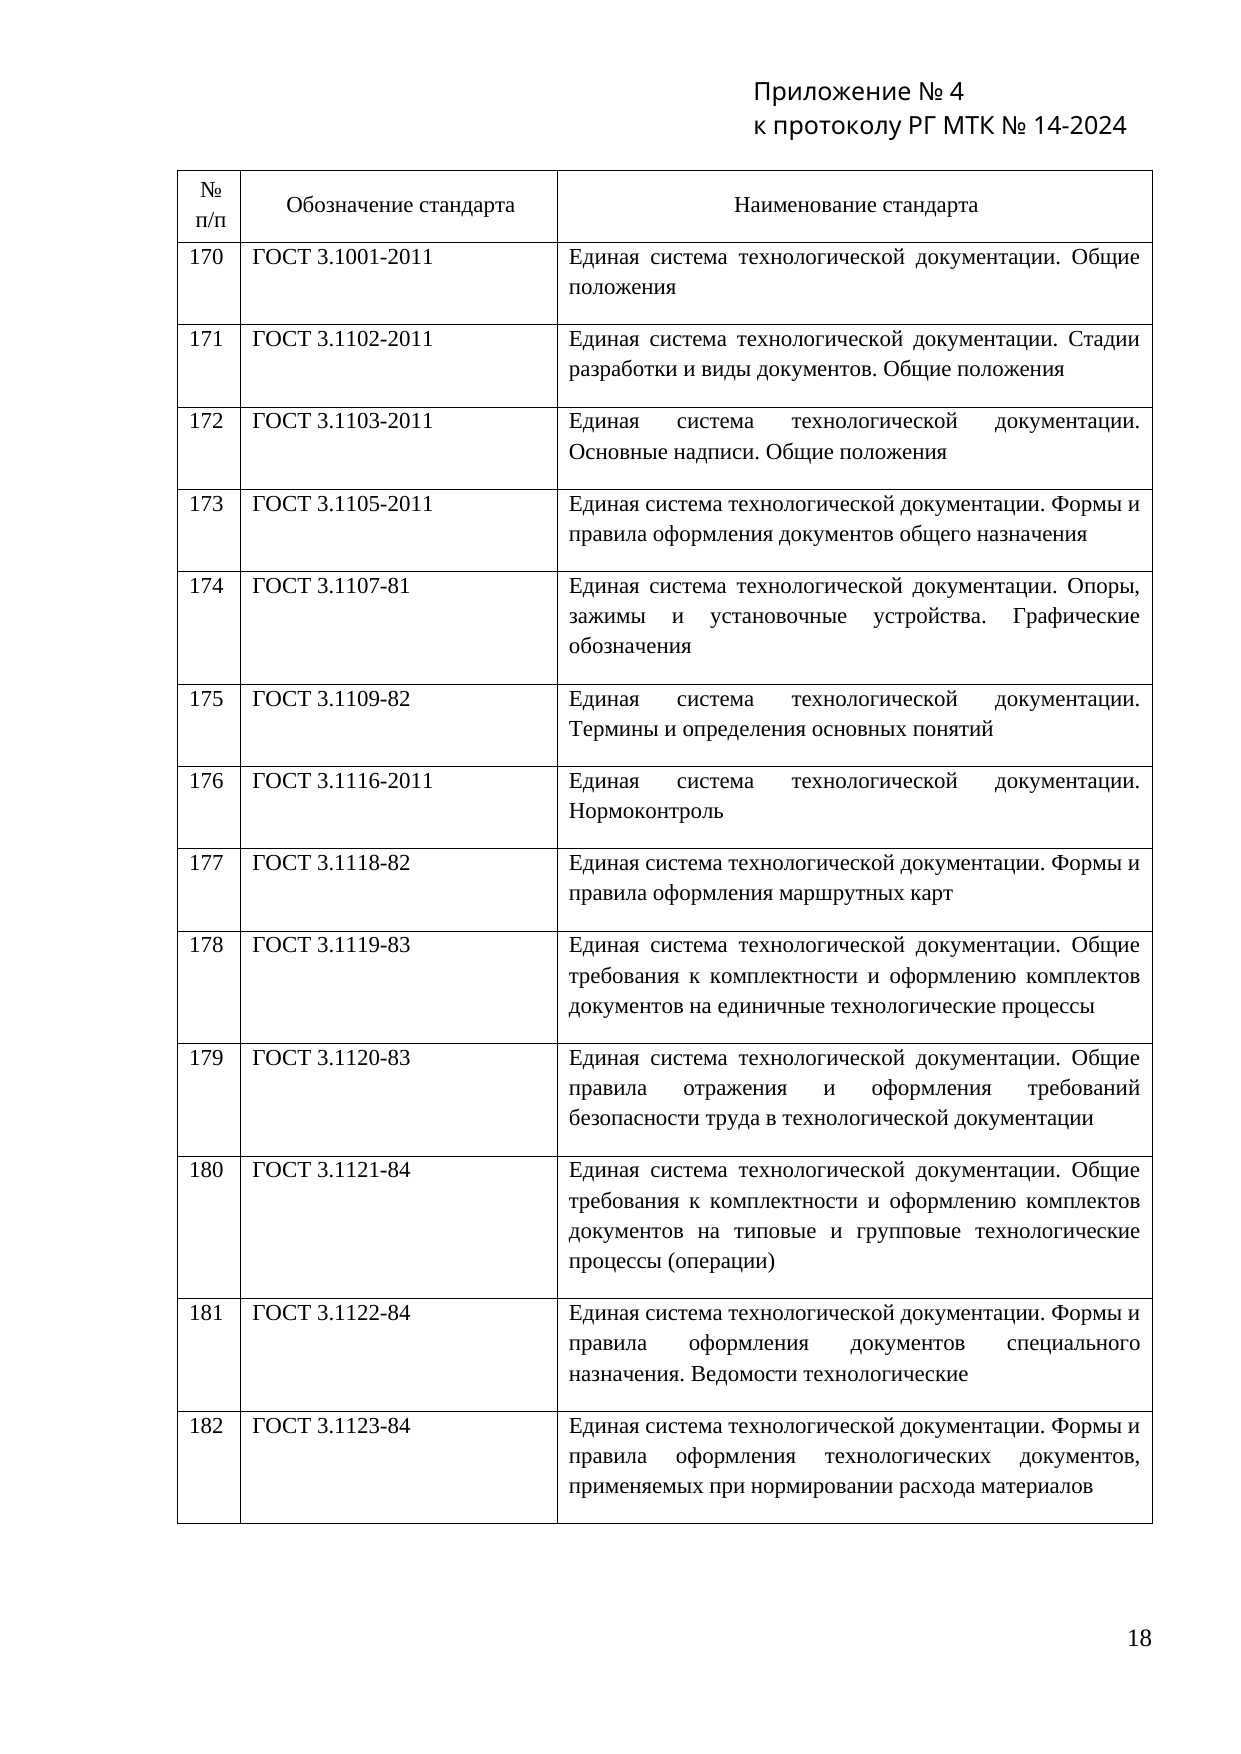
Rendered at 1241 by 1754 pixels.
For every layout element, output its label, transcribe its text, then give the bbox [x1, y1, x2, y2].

table_cell [178, 1412, 240, 1523]
table_cell Единая система технологической документации. Формы и правила оформления документов специального назначения. Ведомости технологические [558, 1299, 1152, 1411]
table_cell ГОСТ 3.1120-83 [241, 1044, 557, 1156]
table_cell [178, 685, 240, 766]
table_cell ГОСТ 3.1116-2011 [241, 767, 557, 848]
table_cell ГОСТ 3.1119-83 [241, 932, 557, 1043]
table_cell Единая система технологической документации. Общие требования к комплектности и оформлению комплектов документов на типовые и групповые технологические процессы (операции) [558, 1157, 1152, 1298]
table_cell [178, 932, 240, 1043]
table_cell Единая система технологической документации. Опоры, зажимы и установочные устройства. Графические обозначения [558, 572, 1152, 684]
table_cell Единая система технологической документации. Формы и правила оформления документов общего назначения [558, 490, 1152, 571]
table_cell Единая система технологической документации. Нормоконтроль [558, 767, 1152, 848]
table_cell Единая система технологической документации. Термины и определения основных понятий [558, 685, 1152, 766]
table_cell Единая система технологической документации. Общие требования к комплектности и оформлению комплектов документов на единичные технологические процессы [558, 932, 1152, 1043]
table_cell Единая система технологической документации. Стадии разработки и виды документов. Общие положения [558, 325, 1152, 407]
table_cell [178, 1157, 240, 1298]
table_header № п/п [178, 171, 240, 242]
table_cell ГОСТ 3.1123-84 [241, 1412, 557, 1523]
table_cell Единая система технологической документации. Общие правила отражения и оформления требований безопасности труда в технологической документации [558, 1044, 1152, 1156]
table_cell ГОСТ 3.1001-2011 [241, 243, 557, 324]
table_cell [178, 849, 240, 931]
table_cell ГОСТ 3.1118-82 [241, 849, 557, 931]
table_cell Единая система технологической документации. Основные надписи. Общие положения [558, 408, 1152, 489]
table_cell ГОСТ 3.1103-2011 [241, 408, 557, 489]
table_cell [178, 1299, 240, 1411]
table_cell [178, 243, 240, 324]
table_cell [178, 1044, 240, 1156]
table_cell [178, 490, 240, 571]
table_cell ГОСТ 3.1109-82 [241, 685, 557, 766]
table_cell ГОСТ 3.1105-2011 [241, 490, 557, 571]
table_cell ГОСТ 3.1122-84 [241, 1299, 557, 1411]
table_cell [178, 325, 240, 407]
table_cell [178, 572, 240, 684]
table_cell [178, 767, 240, 848]
table_cell Единая система технологической документации. Формы и правила оформления маршрутных карт [558, 849, 1152, 931]
table_cell Единая система технологической документации. Общие положения [558, 243, 1152, 324]
table_cell ГОСТ 3.1107-81 [241, 572, 557, 684]
table_cell Единая система технологической документации. Формы и правила оформления технологических документов, применяемых при нормировании расхода материалов [558, 1412, 1152, 1523]
table_header Обозначение стандарта [241, 171, 557, 242]
table_cell [178, 408, 240, 489]
table_header Наименование стандарта [558, 171, 1152, 242]
table_cell ГОСТ 3.1121-84 [241, 1157, 557, 1298]
table_cell ГОСТ 3.1102-2011 [241, 325, 557, 407]
